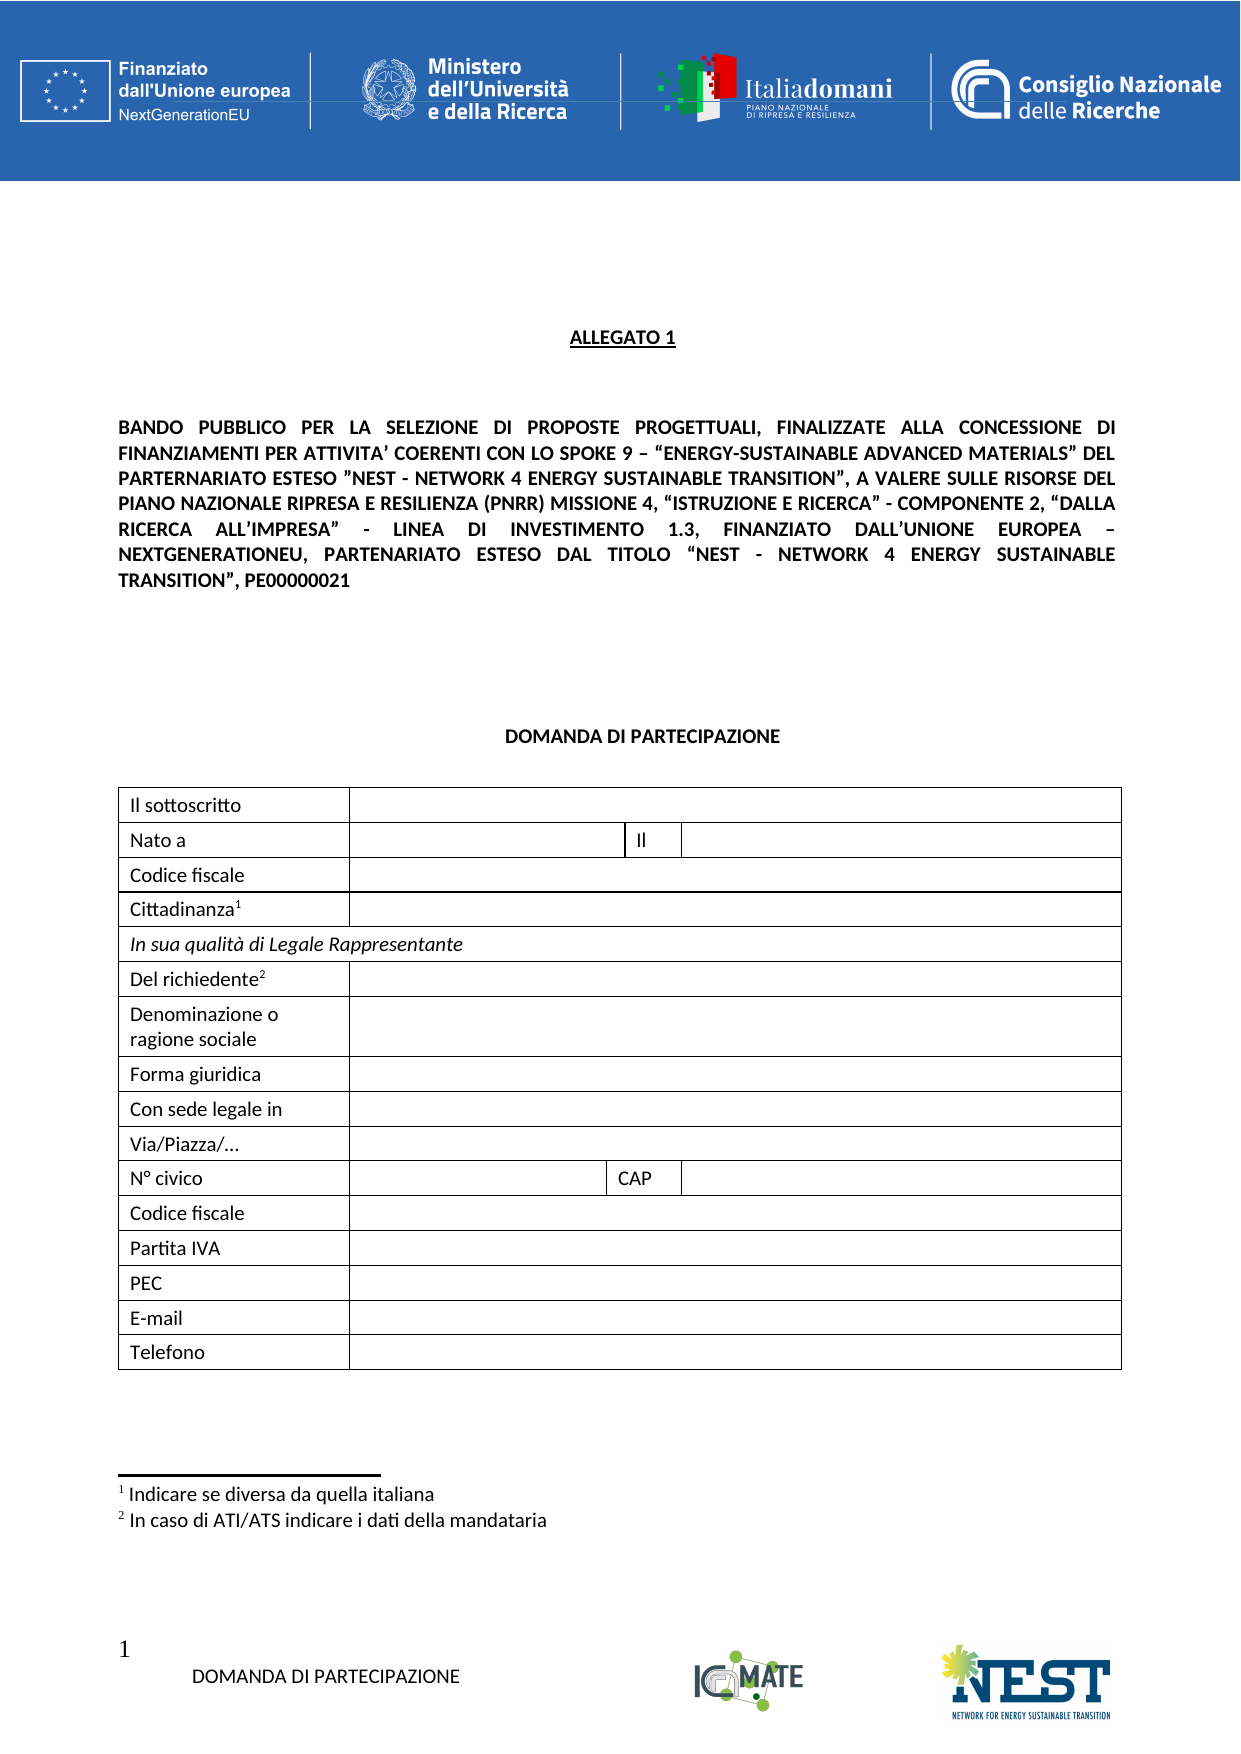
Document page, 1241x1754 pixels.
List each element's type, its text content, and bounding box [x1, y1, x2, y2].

table_cell [350, 997, 1121, 1056]
subtitle ALLEGATO 1 [133, 324, 1112, 350]
picture [0, 1, 1241, 181]
table_cell [350, 1127, 1121, 1160]
table_cell [350, 1092, 1121, 1126]
picture [681, 1640, 817, 1722]
table_cell [350, 893, 1121, 926]
table_cell Del richiedente [119, 962, 349, 996]
table_cell [350, 858, 1121, 891]
table_cell [350, 1057, 1121, 1091]
table_cell Codice fiscale [119, 1196, 349, 1230]
text DOMANDA DI PARTECIPAZIONE [118, 724, 1167, 749]
table_cell [350, 1266, 1121, 1299]
table_cell Denominazione o ragione sociale [119, 997, 349, 1056]
table_header Il sottoscritto [119, 788, 349, 822]
table_cell Via/Piazza/… [119, 1127, 349, 1160]
table_cell [350, 1301, 1121, 1334]
table_cell Forma giuridica [119, 1057, 349, 1091]
table_header [350, 788, 1121, 822]
table_cell [350, 1335, 1121, 1369]
table_cell Partita IVA [119, 1231, 349, 1265]
table_cell [350, 823, 624, 857]
text BANDO PUBBLICO PER LA SELEZIONE DI PROPOSTE PROGETTUALI, FINALIZZATE ALLA CONCESSIONE DI FINANZIAMENTI PER ATTIVITA’ COERENTI CON LO SPOKE 9 – “ENERGY-SUSTAINABLE ADVANCED MATERIALS” DEL PARTERNARIATO ESTESO ”NEST - NETWORK 4 ENERGY SUSTAINABLE TRANSITION”, A VALERE SULLE RISORSE DEL PIANO NAZIONALE RIPRESA E RESILIENZA (PNRR) MISSIONE 4, “ISTRUZIONE E RICERCA” - COMPONENTE 2, “DALLA RICERCA ALL’IMPRESA” - LINEA DI INVESTIMENTO 1.3, FINANZIATO DALL’UNIONE EUROPEA – NEXTGENERATIONEU, PARTENARIATO ESTESO DAL TITOLO “NEST - NETWORK 4 ENERGY SUSTAINABLE TRANSITION”, PE00000021 [118, 414, 1117, 592]
table_cell Cittadinanza [119, 893, 349, 926]
table_cell [350, 1231, 1121, 1265]
table_cell Telefono [119, 1335, 349, 1369]
table_cell [350, 962, 1121, 996]
table_cell Il [626, 823, 681, 857]
table_cell Nato a [119, 823, 349, 857]
table_cell N° civico [119, 1161, 349, 1195]
table_cell Codice fiscale [119, 858, 349, 891]
table_cell [350, 1196, 1121, 1230]
table_cell PEC [119, 1266, 349, 1299]
table_cell CAP [607, 1161, 681, 1195]
table_cell [682, 823, 1121, 857]
table_cell E-mail [119, 1301, 349, 1334]
table_cell Con sede legale in [119, 1092, 349, 1126]
picture [941, 1641, 1111, 1723]
table_cell [350, 1161, 606, 1195]
table_cell In sua qualità di Legale Rappresentante [119, 927, 1121, 961]
table_cell [682, 1161, 1121, 1195]
